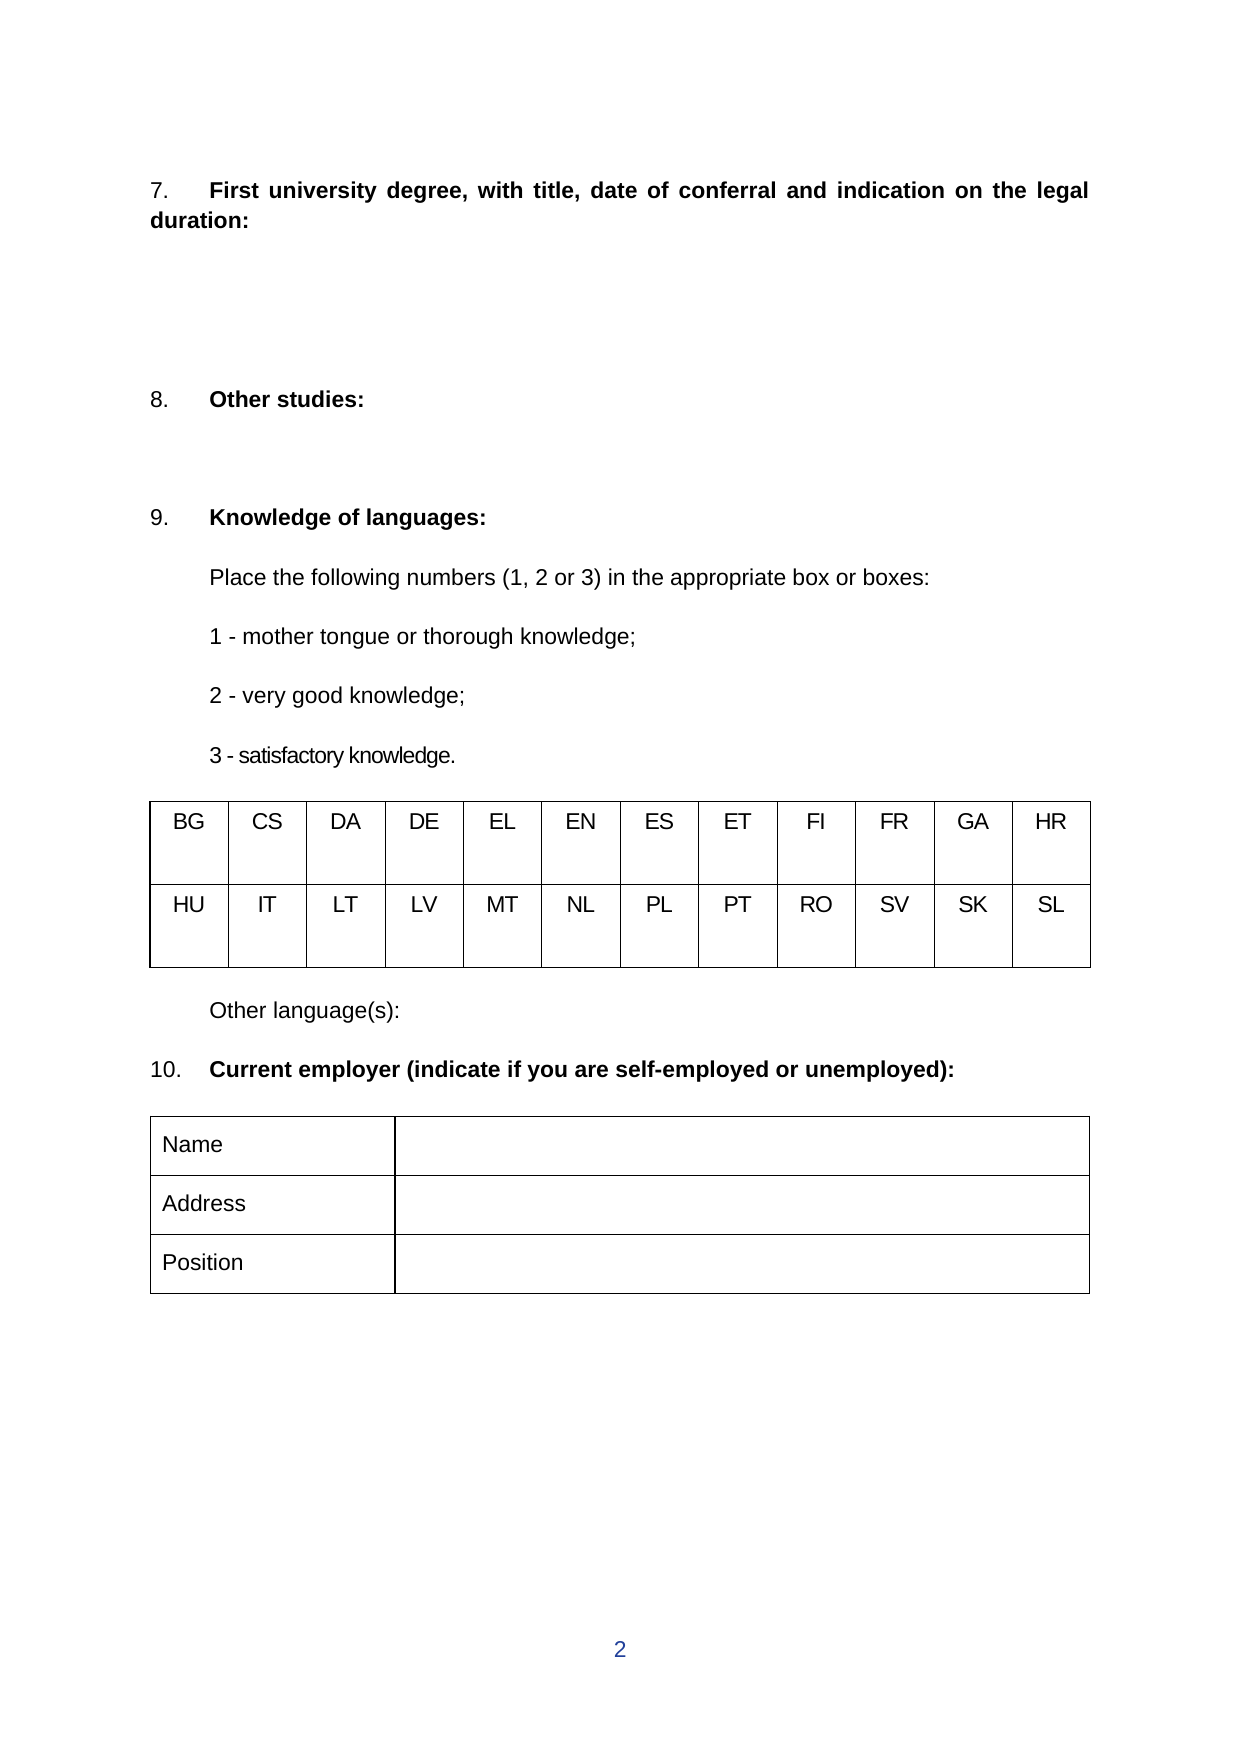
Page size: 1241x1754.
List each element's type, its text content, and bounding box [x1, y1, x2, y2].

table_cell PL [621, 885, 698, 967]
table_header GA [935, 802, 1012, 884]
table_header ES [621, 802, 698, 884]
text Place the following numbers (1, 2 or 3) in the appropriate box or boxes: [209, 564, 1090, 590]
table_header HR [1013, 802, 1090, 884]
text Other language(s): [209, 997, 1090, 1023]
table_header CS [229, 802, 306, 884]
table_cell NL [542, 885, 620, 967]
table_cell SV [856, 885, 934, 967]
table_cell SL [1013, 885, 1090, 967]
table_header FI [778, 802, 855, 884]
text 7. First university degree, with title, date of conferral and indication on the legal duration: [150, 177, 1090, 234]
text 1 - mother tongue or thorough knowledge; [209, 623, 1090, 649]
table_header BG [151, 802, 228, 884]
table_cell LV [386, 885, 463, 967]
text 10. Current employer (indicate if you are self-employed or unemployed): [150, 1056, 1090, 1082]
text 3 - satisfactory knowledge. [209, 742, 1090, 768]
table_header ET [699, 802, 777, 884]
text 8. Other studies: [150, 386, 1090, 412]
table_header EN [542, 802, 620, 884]
table_cell PT [699, 885, 777, 967]
table_header EL [464, 802, 541, 884]
table_header DE [386, 802, 463, 884]
table_cell [396, 1176, 1089, 1234]
table_header Name [151, 1117, 394, 1174]
table_header [396, 1117, 1089, 1174]
text 9. Knowledge of languages: [150, 504, 1090, 531]
table_header DA [307, 802, 385, 884]
table_header FR [856, 802, 934, 884]
text 2 - very good knowledge; [209, 682, 1090, 709]
table_cell IT [229, 885, 306, 967]
table_cell LT [307, 885, 385, 967]
table_cell SK [935, 885, 1012, 967]
table_cell [396, 1235, 1089, 1293]
table_cell MT [464, 885, 541, 967]
table_cell HU [151, 885, 228, 967]
table_cell RO [778, 885, 855, 967]
table_cell Position [151, 1235, 394, 1293]
table_cell Address [151, 1176, 394, 1234]
